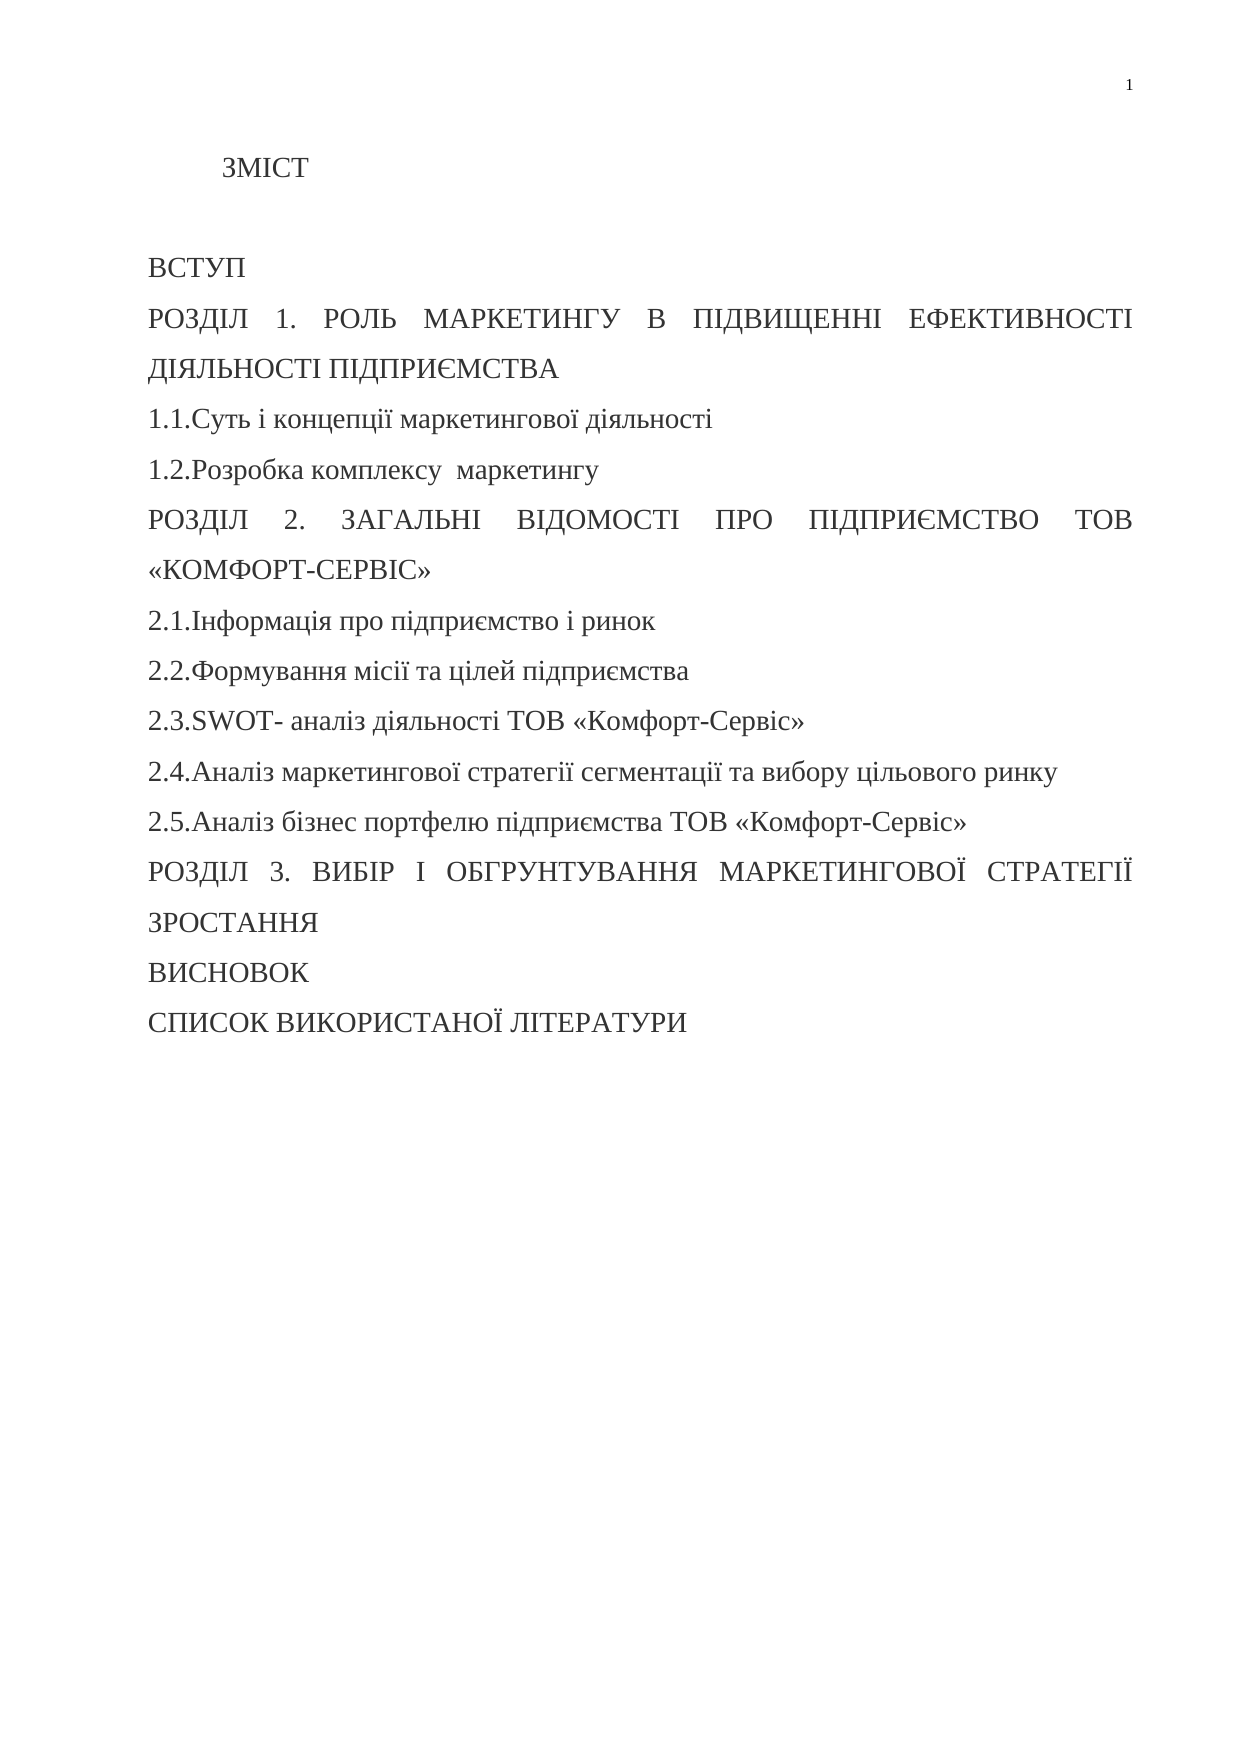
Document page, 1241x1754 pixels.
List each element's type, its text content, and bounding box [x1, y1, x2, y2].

text 2.1.Інформація про підприємство і ринок [148, 603, 1133, 636]
text 1.1.Суть і концепції маркетингової діяльності [148, 402, 1133, 435]
text ЗМІСТ [148, 150, 1133, 183]
text СПИСОК ВИКОРИСТАНОЇ ЛІТЕРАТУРИ [148, 1005, 1133, 1039]
text РОЗДІЛ 1. РОЛЬ МАРКЕТИНГУ В ПІДВИЩЕННІ ЕФЕКТИВНОСТІ ДІЯЛЬНОСТІ ПІДПРИЄМСТВА [148, 301, 1133, 385]
text РОЗДІЛ 3. ВИБІР І ОБГРУНТУВАННЯ МАРКЕТИНГОВОЇ СТРАТЕГІЇ ЗРОСТАННЯ [148, 854, 1133, 938]
text РОЗДІЛ 2. ЗАГАЛЬНІ ВІДОМОСТІ ПРО ПІДПРИЄМСТВО ТОВ «КОМФОРТ-СЕРВІС» [148, 502, 1133, 586]
text 2.2.Формування місії та цілей підприємства [148, 653, 1133, 687]
text 2.4.Аналіз маркетингової стратегії сегментації та вибору цільового ринку [148, 754, 1133, 787]
text 1.2.Розробка комплексу маркетингу [148, 452, 1133, 485]
text ВИСНОВОК [148, 955, 1133, 988]
text ВСТУП [148, 251, 1133, 284]
text 2.5.Аналіз бізнес портфелю підприємства ТОВ «Комфорт-Сервіс» [148, 804, 1133, 838]
text 2.3.SWOT- аналіз діяльності ТОВ «Комфорт-Сервіс» [148, 703, 1133, 737]
